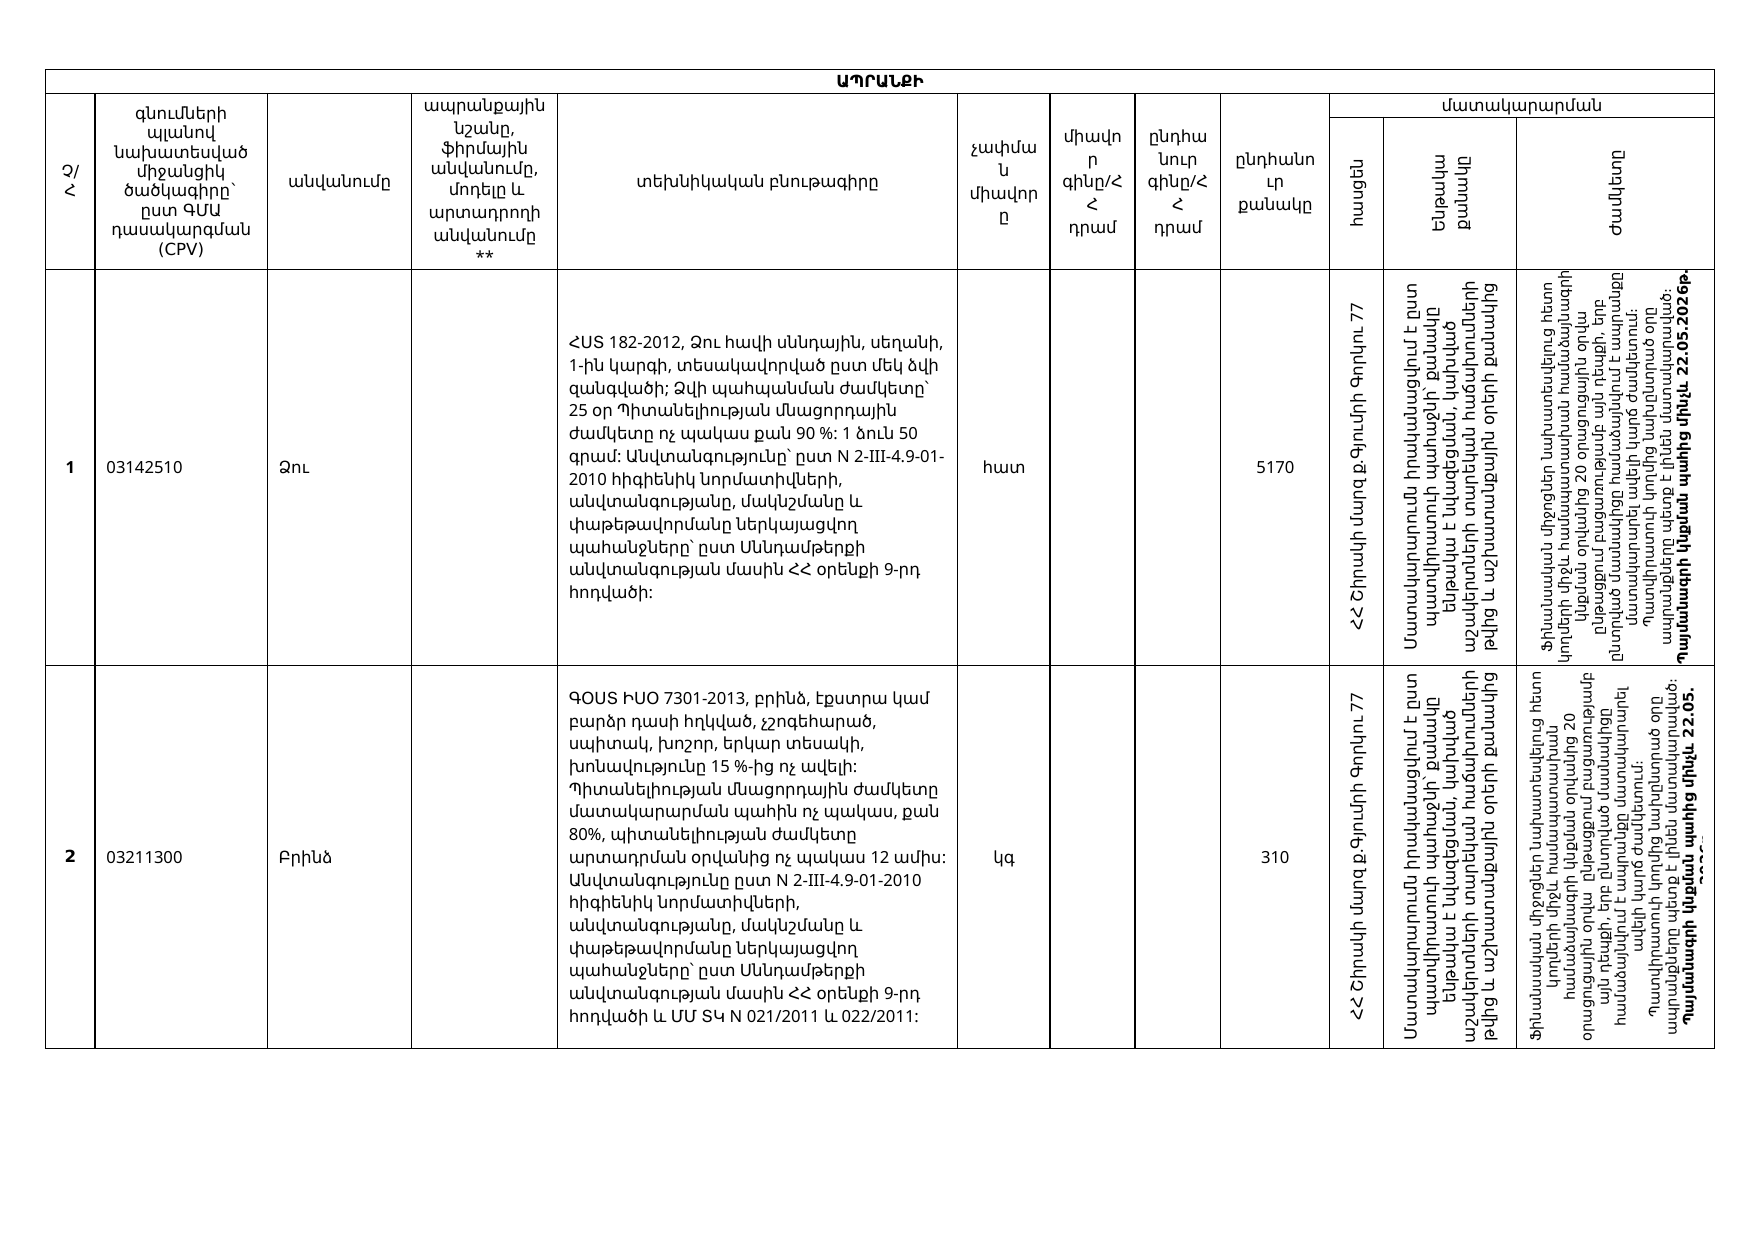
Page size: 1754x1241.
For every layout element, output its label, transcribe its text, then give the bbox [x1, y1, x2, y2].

table_cell 2 [46, 666, 94, 1048]
table_cell 03142510 [96, 270, 267, 664]
table_cell [412, 270, 557, 664]
table_cell 03211300 [96, 666, 267, 1048]
table_cell չափման միավորը [958, 94, 1049, 269]
table_cell 310 [1221, 666, 1329, 1048]
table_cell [1330, 666, 1383, 1048]
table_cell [1384, 666, 1516, 1048]
table_header ԱՊՐԱՆՔԻ [46, 70, 1714, 93]
table_cell տեխնիկական բնութագիրը [558, 94, 957, 269]
table_cell [1051, 666, 1134, 1048]
table_cell Ձու [268, 270, 411, 664]
table_cell գնումների պլանով նախատեսված միջանցիկ ծածկագիրը` ըստ ԳՄԱ դասակարգման (CPV) [96, 94, 267, 269]
table_cell ՀՍՏ 182-2012, Ձու հավի սննդային, սեղանի, 1-ին կարգի, տեսակավորված ըստ մեկ ձվի զանգվածի; Ձվի պահպանման ժամկետը՝ 25 օր Պիտանելիության մնացորդային ժամկետը ոչ պակաս քան 90 %: 1 ձուն 50 գրամ: Անվտանգությունը՝ ըստ N 2-III-4.9-01-2010 հիգիենիկ նորմատիվների, անվտանգությանը, մակնշմանը և փաթեթավորմանը ներկայացվող պահանջները՝ ըստ Սննդամթերքի անվտանգության մասին ՀՀ օրենքի 9-րդ հոդվածի: [558, 270, 957, 664]
table_cell Ժամկետը [1517, 118, 1714, 269]
table_cell [1136, 270, 1220, 664]
table_cell ապրանքային նշանը, ֆիրմային անվանումը, մոդելը և արտադրողի անվանումը ** [412, 94, 557, 269]
table_cell անվանումը [268, 94, 411, 269]
table_cell հասցեն [1330, 118, 1383, 269]
table_cell 1 [46, 270, 94, 664]
table_cell 5170 [1221, 270, 1329, 664]
table_cell մատակարարման [1330, 94, 1714, 117]
table_cell ընդհանուր քանակը [1221, 94, 1329, 269]
table_cell ընդհանուր գինը/ՀՀ դրամ [1136, 94, 1220, 269]
table_cell ԳՕՍՏ ԻՍՕ 7301-2013, բրինձ, էքստրա կամ բարձր դասի հղկված, չշոգեհարած, սպիտակ, խոշոր, երկար տեսակի, խոնավությունը 15 %-ից ոչ ավելի: Պիտանելիության մնացորդային ժամկետը մատակարարման պահին ոչ պակաս, քան 80%, պիտանելիության ժամկետը արտադրման օրվանից ոչ պակաս 12 ամիս: Անվտանգությունը ըստ N 2-III-4.9-01-2010 հիգիենիկ նորմատիվների, անվտանգությանը, մակնշմանը և փաթեթավորմանը ներկայացվող պահանջները՝ ըստ Սննդամթերքի անվտանգության մասին ՀՀ օրենքի 9-րդ հոդվածի և ՄՄ ՏԿ N 021/2011 և 022/2011: [558, 666, 957, 1048]
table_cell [1517, 666, 1714, 1048]
table_cell [1136, 666, 1220, 1048]
table_cell [412, 666, 557, 1048]
table_cell միավոր գինը/ՀՀ դրամ [1051, 94, 1134, 269]
table_cell կգ [958, 666, 1049, 1048]
table_cell [1051, 270, 1134, 664]
table_cell ՀՀ Շիրակի մարզ ք.Գյումրի Գորկու 77 [1330, 270, 1383, 664]
table_cell Բրինձ [268, 666, 411, 1048]
table_cell Չ/Հ [46, 94, 94, 269]
table_cell Ենթակա քանակը [1384, 118, 1516, 269]
table_cell հատ [958, 270, 1049, 664]
